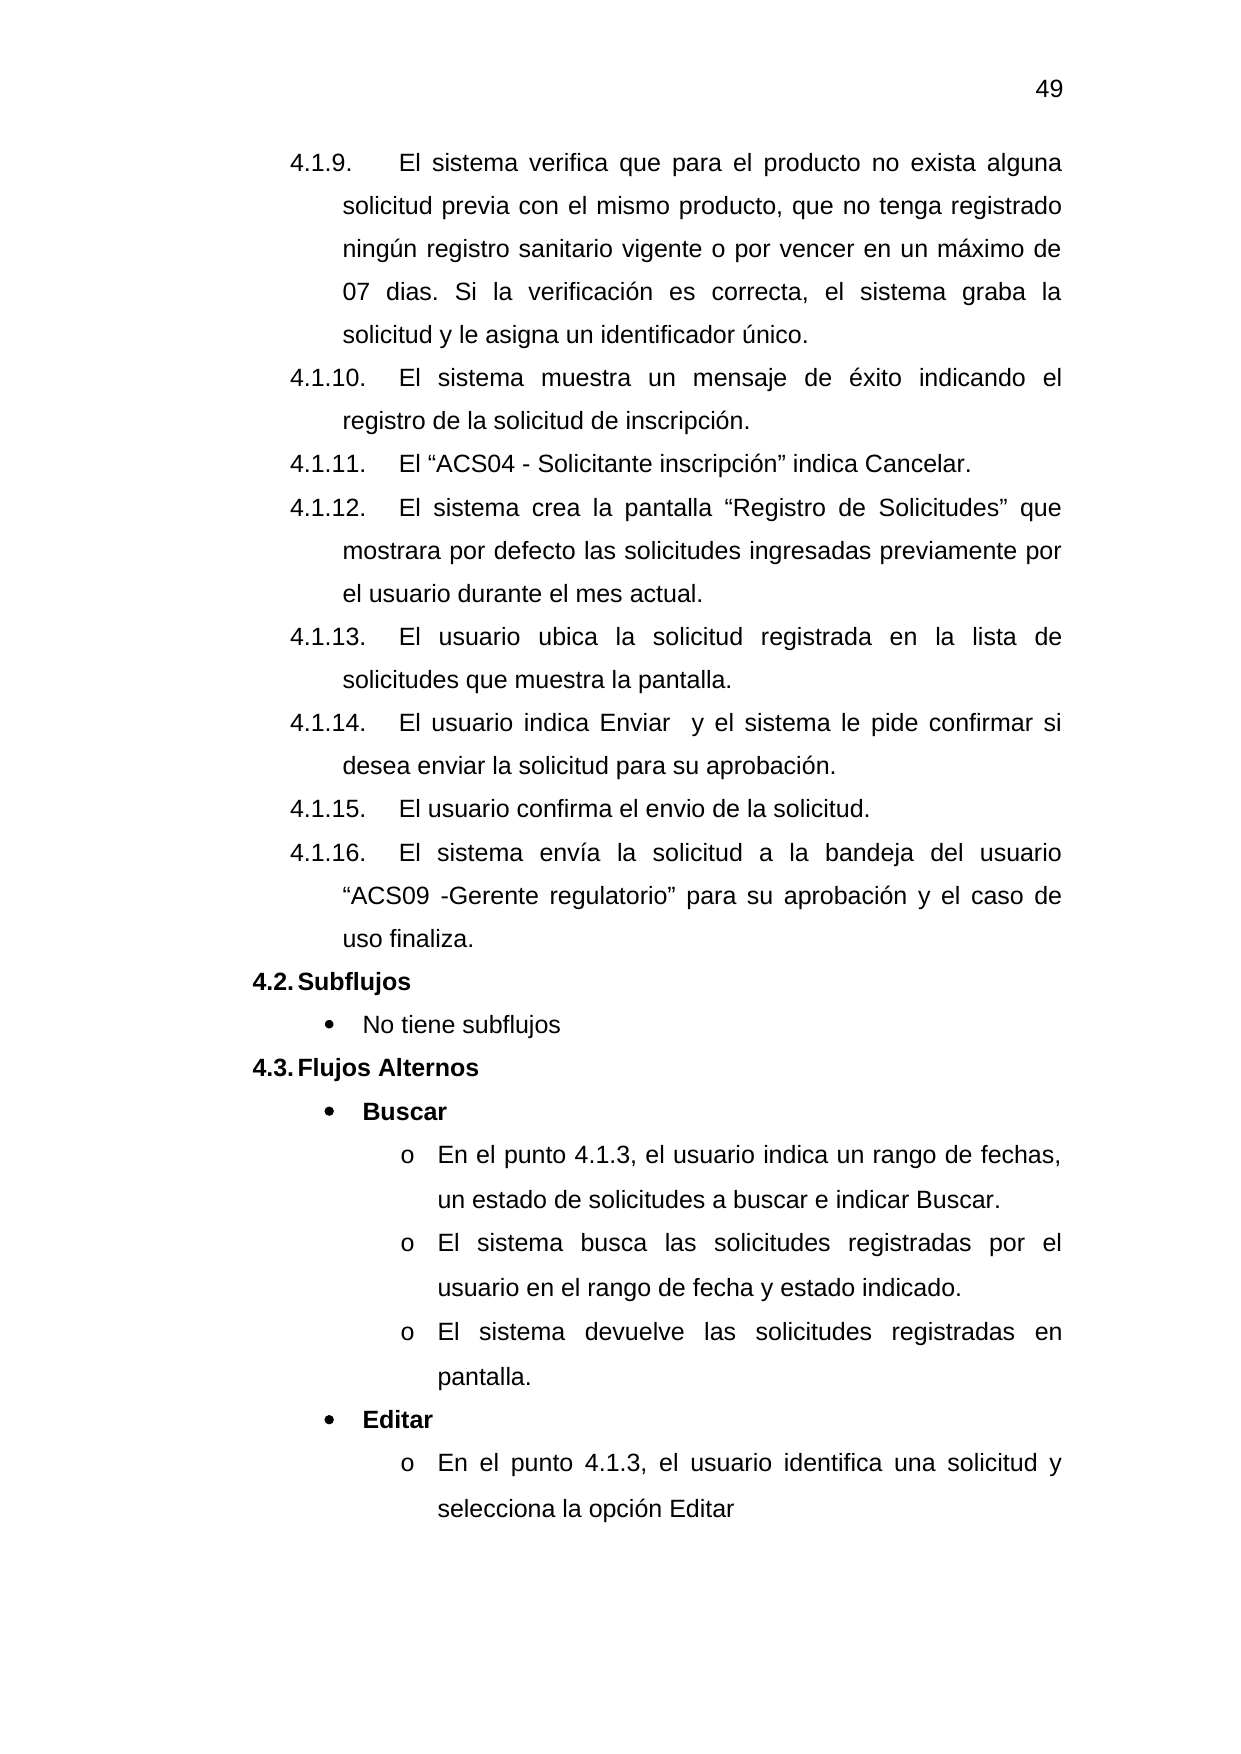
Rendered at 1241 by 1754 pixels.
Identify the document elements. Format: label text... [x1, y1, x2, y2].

list No tiene subflujos [325, 1010, 1063, 1039]
list El “ACS04 - Solicitante inscripción” indica Cancelar. [290, 449, 1063, 478]
list Editar [325, 1405, 1063, 1434]
list Subflujos [252, 967, 1063, 996]
list El sistema crea la pantalla “Registro de Solicitudes” que mostrara por defecto las solicitudes ingresadas previamente por el usuario durante el mes actual. [290, 493, 1063, 608]
list Buscar [325, 1096, 1063, 1125]
list El sistema busca las solicitudes registradas por el usuario en el rango de fecha y estado indicado. [400, 1228, 1063, 1302]
list El usuario confirma el envio de la solicitud. [290, 794, 1063, 823]
list Flujos Alternos [252, 1053, 1063, 1082]
list El sistema muestra un mensaje de éxito indicando el registro de la solicitud de inscripción. [290, 363, 1063, 435]
list El sistema envía la solicitud a la bandeja del usuario “ACS09 -Gerente regulatorio” para su aprobación y el caso de uso finaliza. [290, 838, 1063, 953]
list El usuario ubica la solicitud registrada en la lista de solicitudes que muestra la pantalla. [290, 622, 1063, 694]
list El usuario indica Enviar y el sistema le pide confirmar si desea enviar la solicitud para su aprobación. [290, 708, 1063, 780]
list El sistema verifica que para el producto no exista alguna solicitud previa con el mismo producto, que no tenga registrado ningún registro sanitario vigente o por vencer en un máximo de 07 dias. Si la verificación es correcta, el sistema graba la solicitud y le asigna un identificador único. [290, 148, 1063, 349]
list El sistema devuelve las solicitudes registradas en pantalla. [400, 1317, 1063, 1391]
list En el punto 4.1.3, el usuario identifica una solicitud y selecciona la opción Editar [400, 1448, 1063, 1522]
list En el punto 4.1.3, el usuario indica un rango de fechas, un estado de solicitudes a buscar e indicar Buscar. [400, 1140, 1063, 1214]
